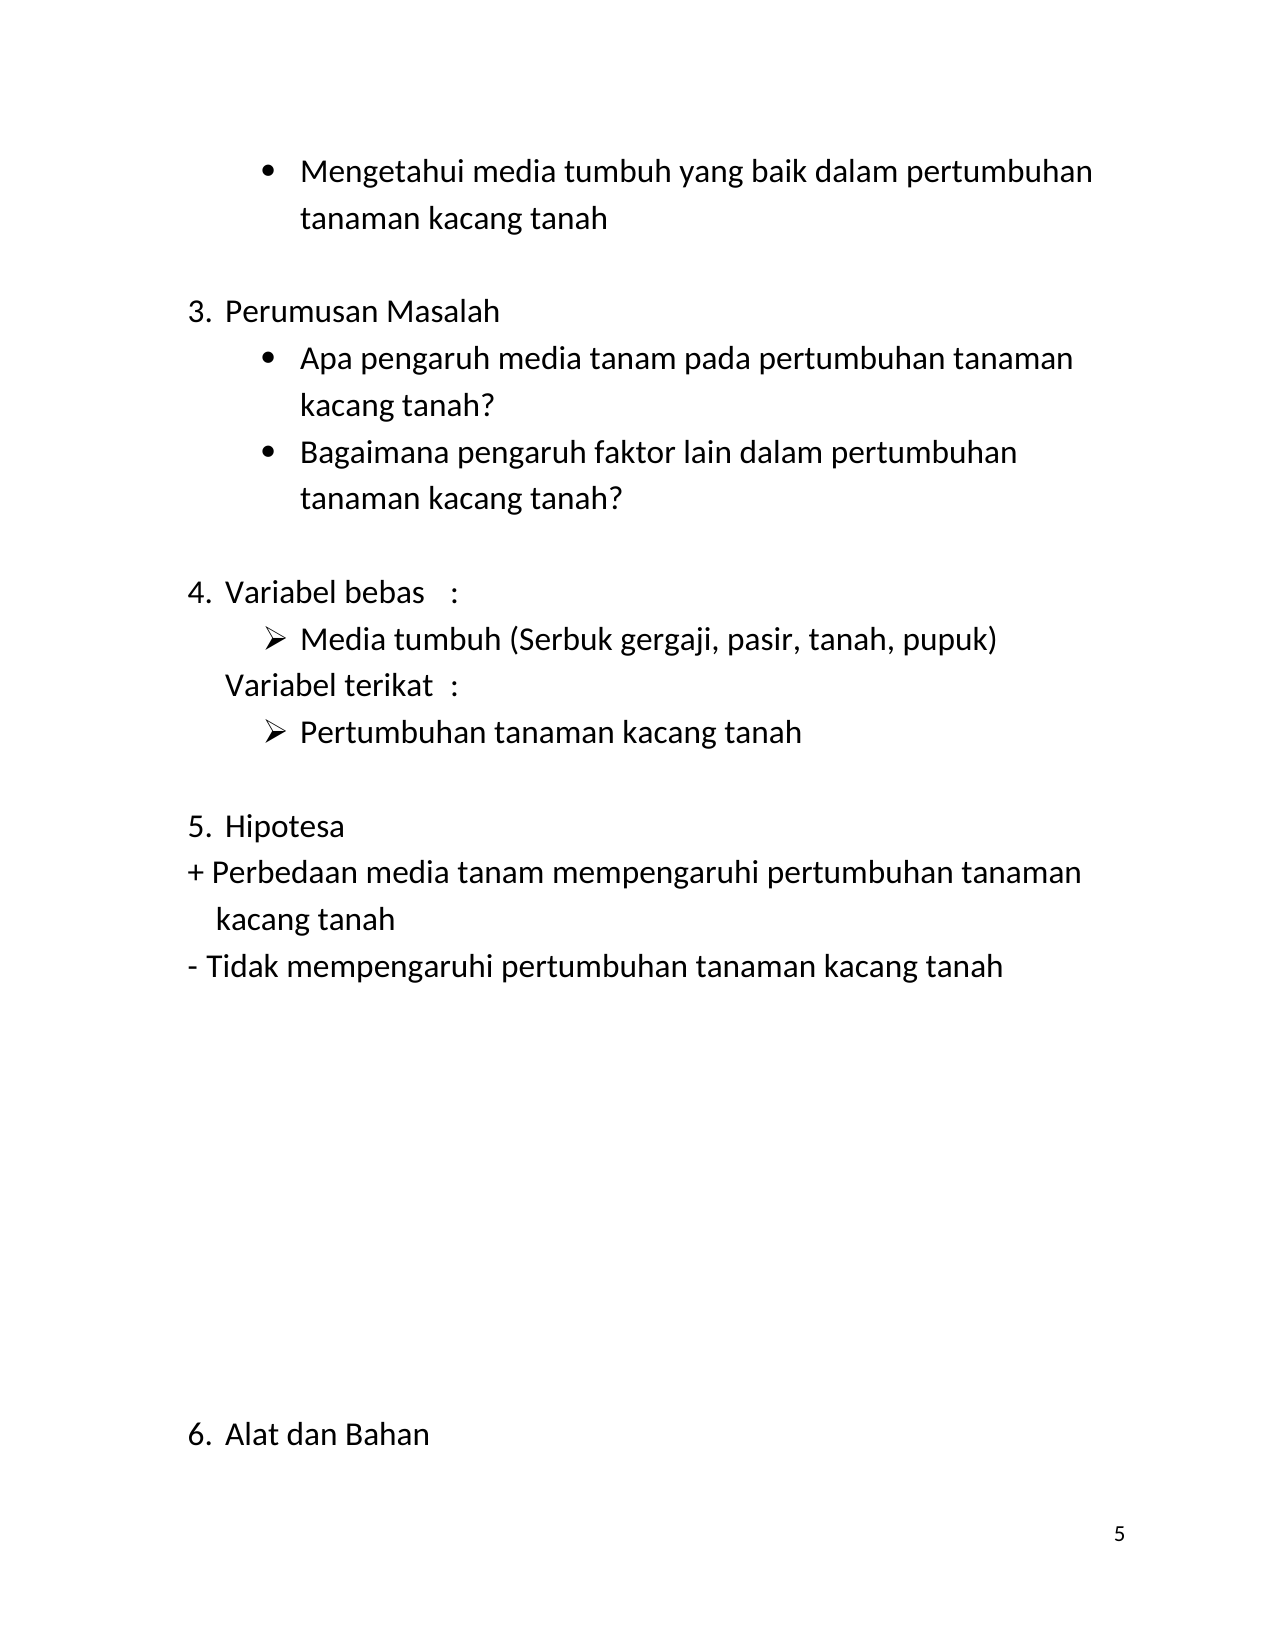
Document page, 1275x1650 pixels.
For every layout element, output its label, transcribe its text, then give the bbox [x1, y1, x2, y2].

list Alat dan Bahan [187, 1413, 1125, 1453]
list Apa pengaruh media tanam pada pertumbuhan tanaman kacang tanah? [262, 337, 1125, 424]
list Bagaimana pengaruh faktor lain dalam pertumbuhan tanaman kacang tanah? [262, 431, 1125, 518]
list Variabel terikat : [225, 664, 1125, 705]
list Perumusan Masalah [187, 290, 1125, 331]
list Variabel bebas : [187, 571, 1125, 612]
list Mengetahui media tumbuh yang baik dalam pertumbuhan tanaman kacang tanah [262, 150, 1125, 237]
list Tidak mempengaruhi pertumbuhan tanaman kacang tanah [187, 945, 1125, 986]
list Media tumbuh (Serbuk gergaji, pasir, tanah, pupuk) [262, 618, 1125, 658]
list Hipotesa [187, 805, 1125, 846]
list Pertumbuhan tanaman kacang tanah [262, 711, 1125, 752]
list + Perbedaan media tanam mempengaruhi pertumbuhan tanaman kacang tanah [187, 852, 1125, 939]
